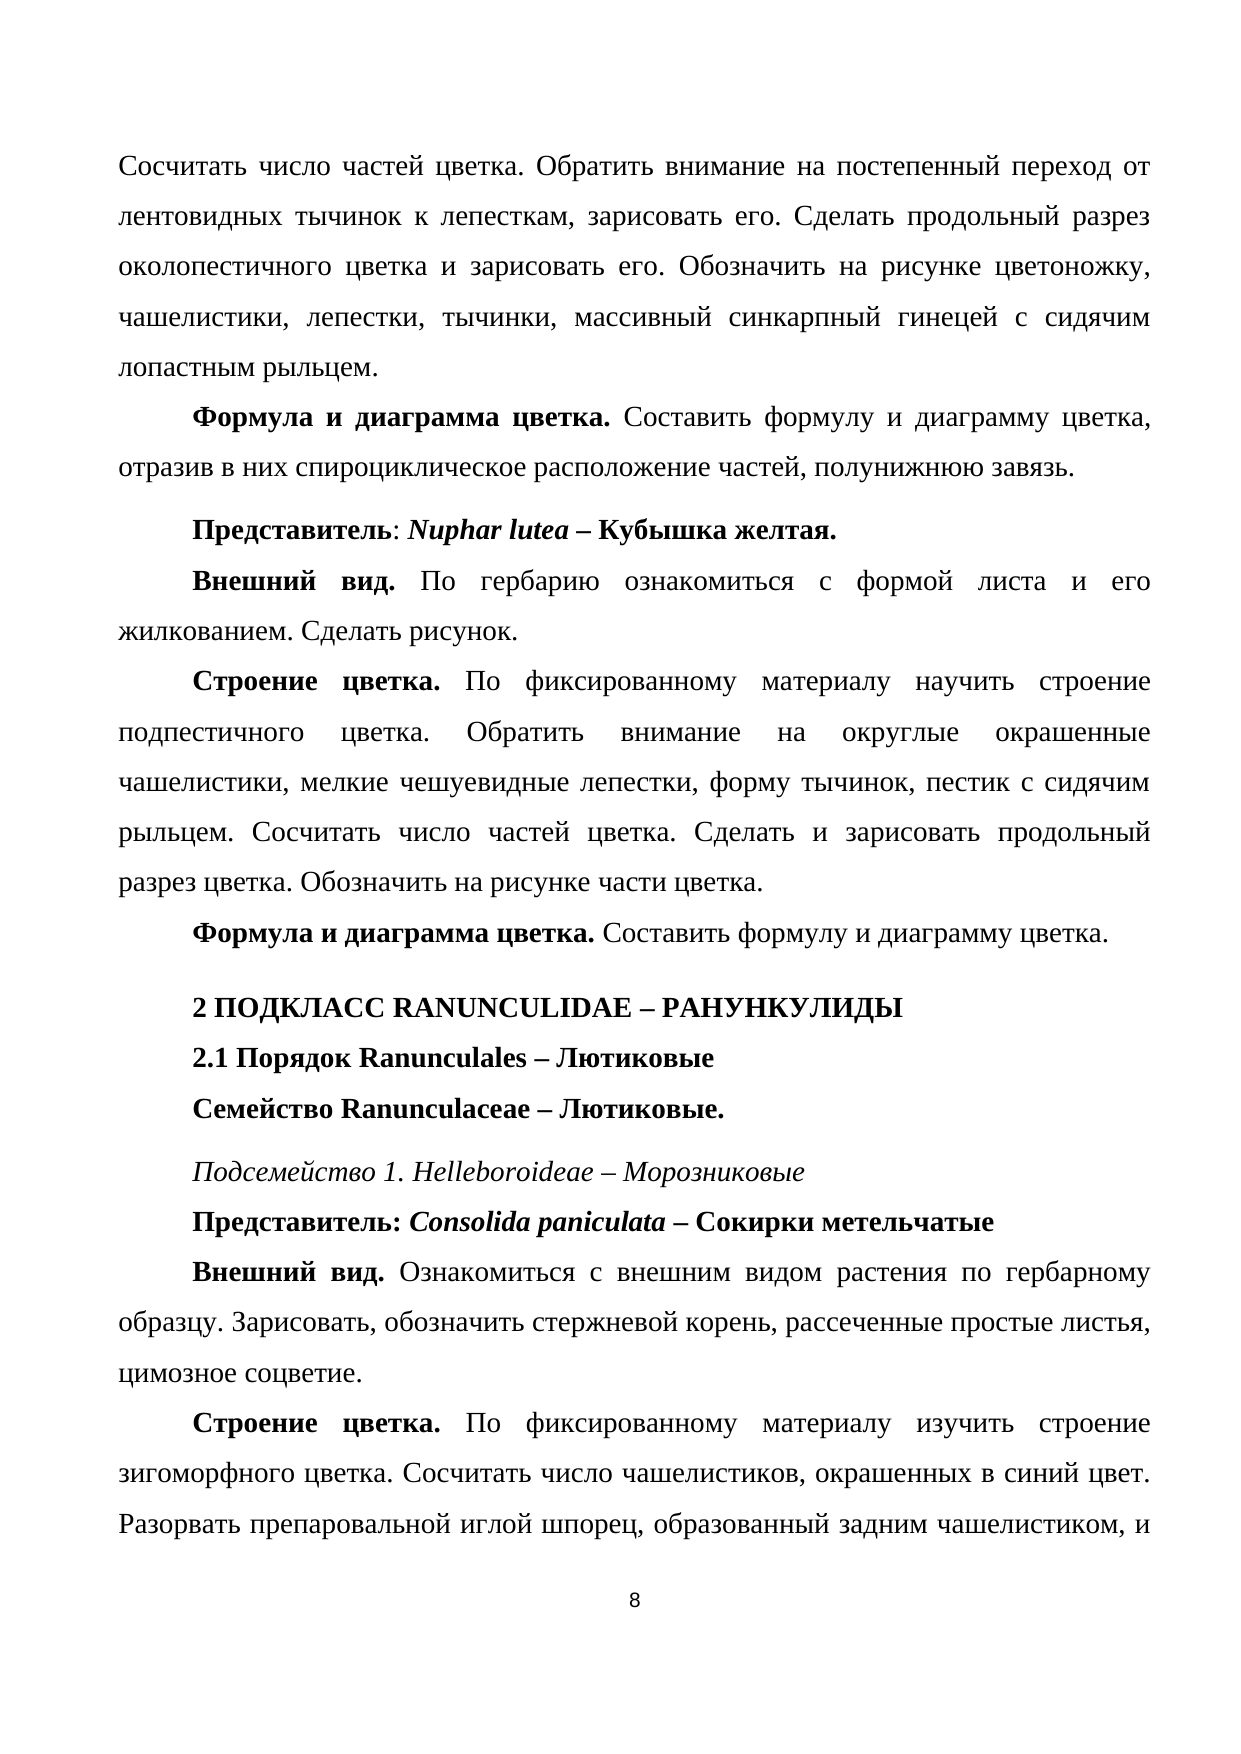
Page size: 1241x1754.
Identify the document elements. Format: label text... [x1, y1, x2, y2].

text Внешний вид. Ознакомиться с внешним видом растения по гербарному образцу. Зарисовать, обозначить стержневой корень, рассеченные простые листья, цимозное соцветие. [118, 1254, 1152, 1388]
text 2.1 Порядок Ranunculales – Лютиковые [118, 1041, 1152, 1074]
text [118, 1405, 1152, 1539]
text Формула и диаграмма цветка. Составить формулу и диаграмму цветка. [118, 915, 1152, 948]
text 2 ПОДКЛАСС RANUNCULIDAE – РАНУНКУЛИДЫ [118, 990, 1152, 1024]
text Представитель: Nuphar luteа – Кубышка желтая. [118, 512, 1152, 546]
text Строение цветка. По фиксированному материалу научить строение подпестичного цветка. Обратить внимание на округлые окрашенные чашелистики, мелкие чешуевидные лепестки, форму тычинок, пестик с сидячим рыльцем. Сосчитать число частей цветка. Сделать и зарисовать продольный разрез цветка. Обозначить на рисунке части цветка. [118, 663, 1152, 898]
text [118, 148, 1152, 382]
text Представитель: Consolida paniculata – Сокирки метельчатые [118, 1204, 1152, 1237]
text Внешний вид. По гербарию ознакомиться с формой листа и его жилкованием. Сделать рисунок. [118, 563, 1152, 647]
text Формула и диаграмма цветка. Составить формулу и диаграмму цветка, отразив в них спироциклическое расположение частей, полунижнюю завязь. [118, 399, 1152, 483]
text Семейство Ranunculaceae – Лютиковые. [118, 1091, 1152, 1124]
text Подсемейство 1. Helleboroideae – Морозниковые [118, 1154, 1152, 1187]
